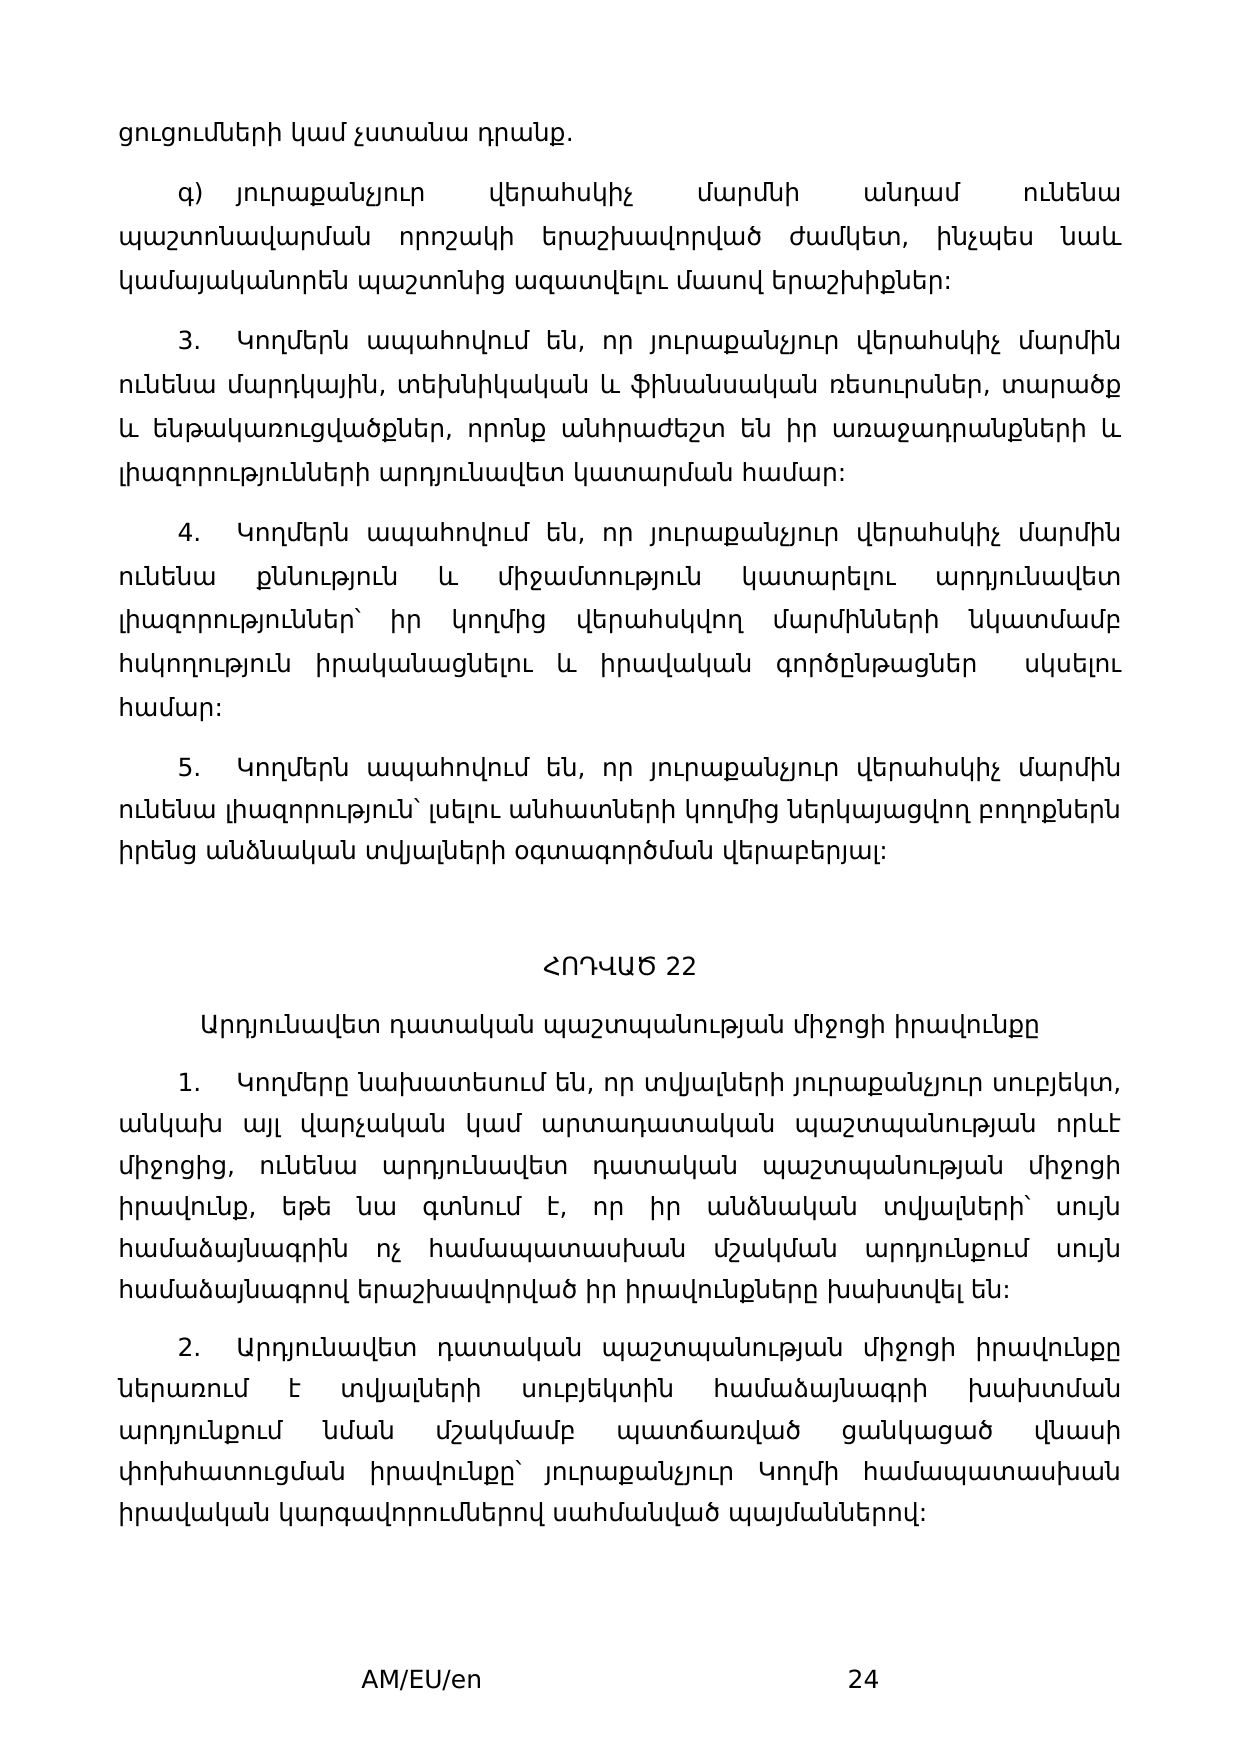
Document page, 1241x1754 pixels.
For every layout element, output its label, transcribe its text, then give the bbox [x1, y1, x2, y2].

text Արդյունավետ դատական պաշտպանության միջոցի իրավունքը [118, 1010, 1122, 1039]
text 4. Կողմերն ապահովում են, որ յուրաքանչյուր վերահսկիչ մարմին ունենա քննություն և միջամտություն կատարելու արդյունավետ լիազորություններ՝ իր կողմից վերահսկվող մարմինների նկատմամբ հսկողություն իրականացնելու և իրավական գործընթացներ սկսելու համար: [118, 518, 1122, 722]
text 2. Արդյունավետ դատական պաշտպանության միջոցի իրավունքը ներառում է տվյալների սուբյեկտին համաձայնագրի խախտման արդյունքում նման մշակմամբ պատճառված ցանկացած վնասի փոխհատուցման իրավունքը՝ յուրաքանչյուր Կողմի համապատասխան իրավական կարգավորումներով սահմանված պայմաններով: [118, 1333, 1122, 1528]
text 1. Կողմերը նախատեսում են, որ տվյալների յուրաքանչյուր սուբյեկտ, անկախ այլ վարչական կամ արտադատական պաշտպանության որևէ միջոցից, ունենա արդյունավետ դատական պաշտպանության միջոցի իրավունք, եթե նա գտնում է, որ իր անձնական տվյալների՝ սույն համաձայնագրին ոչ համապատասխան մշակման արդյունքում սույն համաձայնագրով երաշխավորված իր իրավունքները խախտվել են: [118, 1068, 1122, 1304]
text ՀՈԴՎԱԾ 22 [118, 952, 1122, 981]
text գ) յուրաքանչյուր վերահսկիչ մարմնի անդամ ունենա պաշտոնավարման որոշակի երաշխավորված ժամկետ, ինչպես նաև կամայականորեն պաշտոնից ազատվելու մասով երաշխիքներ: [118, 178, 1122, 295]
text 5. Կողմերն ապահովում են, որ յուրաքանչյուր վերահսկիչ մարմին ունենա լիազորություն՝ լսելու անհատների կողմից ներկայացվող բողոքներն իրենց անձնական տվյալների օգտագործման վերաբերյալ: [118, 753, 1122, 865]
text 3. Կողմերն ապահովում են, որ յուրաքանչյուր վերահսկիչ մարմին ունենա մարդկային, տեխնիկական և ֆինանսական ռեսուրսներ, տարածք և ենթակառուցվածքներ, որոնք անհրաժեշտ են իր առաջադրանքների և լիազորությունների արդյունավետ կատարման համար: [118, 326, 1122, 487]
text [118, 118, 1122, 147]
